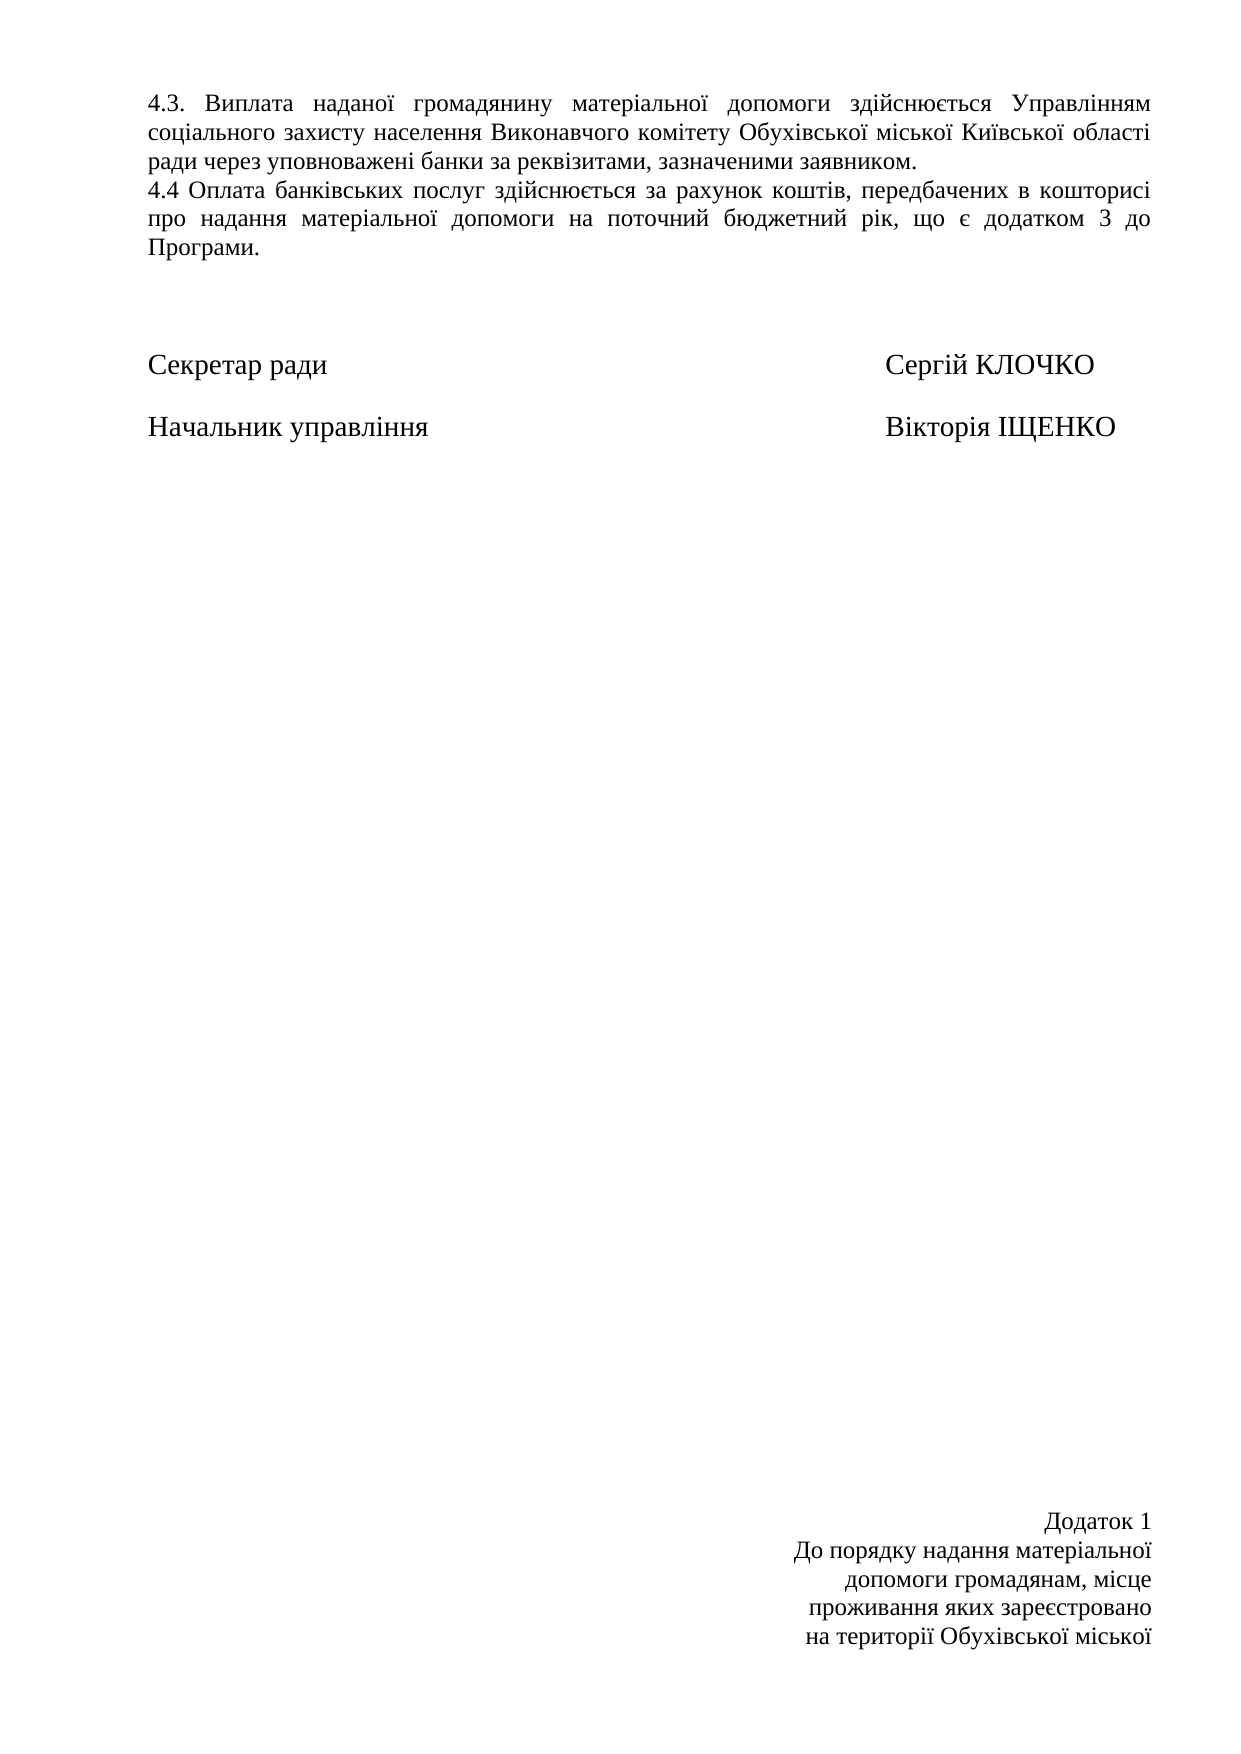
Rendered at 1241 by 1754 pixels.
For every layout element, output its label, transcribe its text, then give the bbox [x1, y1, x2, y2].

text Додаток 1 [148, 1506, 1152, 1535]
text 4.4 Оплата банківських послуг здійснюється за рахунок коштів, передбачених в кошторисі про надання матеріальної допомоги на поточний бюджетний рік, що є додатком 3 до Програми. [148, 175, 1152, 261]
text допомоги громадянам, місце [148, 1564, 1152, 1592]
text До порядку надання матеріальної [148, 1535, 1152, 1564]
text 4.3. Виплата наданої громадянину матеріальної допомоги здійснюється Управлінням соціального захисту населення Виконавчого комітету Обухівської міської Київської області ради через уповноважені банки за реквізитами, зазначеними заявником. [148, 88, 1152, 175]
text проживання яких зареєстровано [148, 1592, 1152, 1621]
text Секретар ради Сергій КЛОЧКО [148, 347, 1152, 381]
text Начальник управління Вікторія ІЩЕНКО [148, 409, 1152, 442]
text на території Обухівської міської [148, 1621, 1152, 1650]
